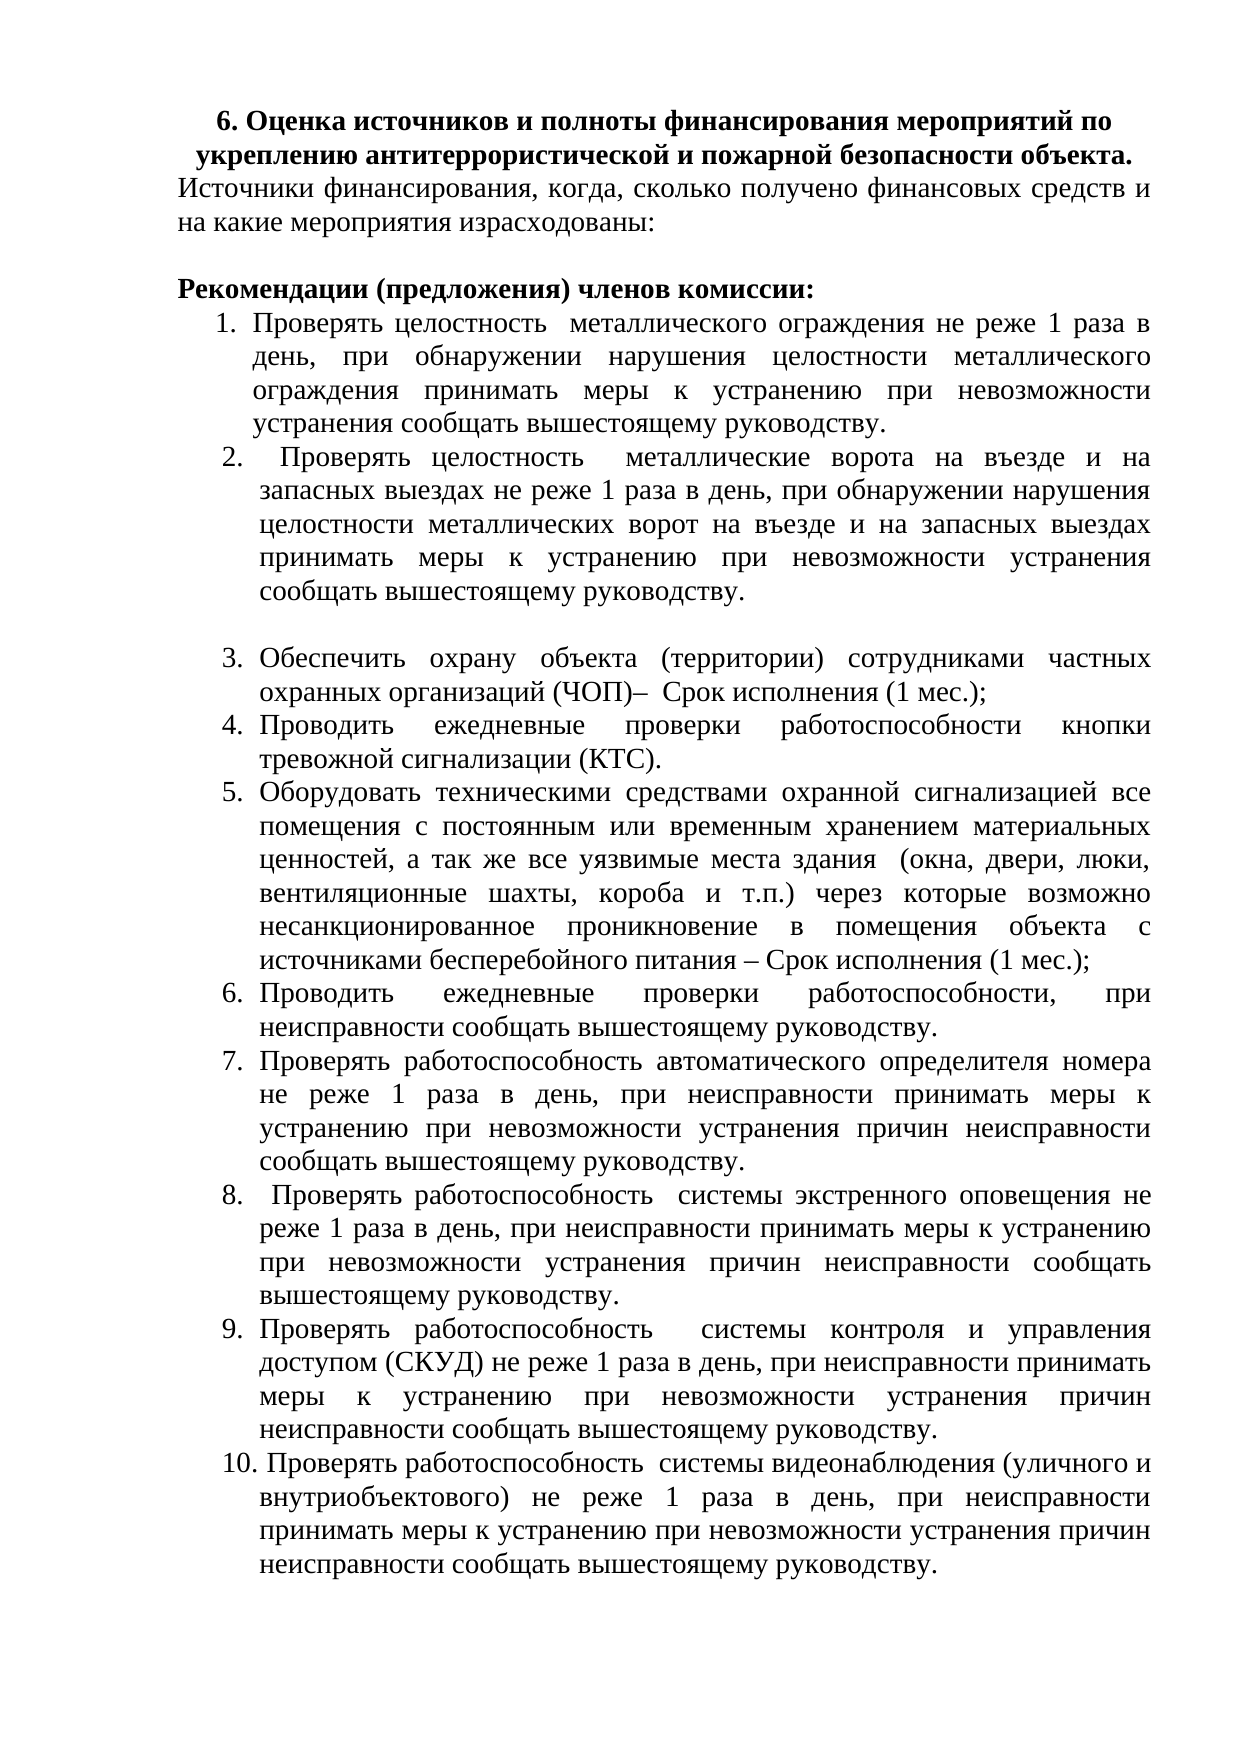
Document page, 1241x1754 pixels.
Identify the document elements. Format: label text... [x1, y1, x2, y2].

text укреплению антитеррористической и пожарной безопасности объекта. [177, 137, 1152, 171]
list Проверять работоспособность системы контроля и управления доступом (СКУД) не реже 1 раза в день, при неисправности принимать меры к устранению при невозможности устранения причин неисправности сообщать вышестоящему руководству. [222, 1311, 1152, 1445]
list Проводить ежедневные проверки работоспособности кнопки тревожной сигнализации (КТС). [222, 707, 1152, 774]
list Проверять целостность металлические ворота на въезде и на запасных выездах не реже 1 раза в день, при обнаружении нарушения целостности металлических ворот на въезде и на запасных выездах принимать меры к устранению при невозможности устранения сообщать вышестоящему руководству. [222, 439, 1152, 607]
text 6. Оценка источников и полноты финансирования мероприятий по [177, 103, 1152, 137]
list Проверять целостность металлического ограждения не реже 1 раза в день, при обнаружении нарушения целостности металлического ограждения принимать меры к устранению при невозможности устранения сообщать вышестоящему руководству. [215, 305, 1152, 439]
text Рекомендации (предложения) членов комиссии: [177, 271, 1152, 305]
list Проверять работоспособность системы видеонаблюдения (уличного и внутриобъектового) не реже 1 раза в день, при неисправности принимать меры к устранению при невозможности устранения причин неисправности сообщать вышестоящему руководству. [222, 1445, 1152, 1579]
list Обеспечить охрану объекта (территории) сотрудниками частных охранных организаций (ЧОП)– Срок исполнения (1 мес.); [222, 640, 1152, 707]
list Проверять работоспособность системы экстренного оповещения не реже 1 раза в день, при неисправности принимать меры к устранению при невозможности устранения причин неисправности сообщать вышестоящему руководству. [222, 1177, 1152, 1311]
text Источники финансирования, когда, сколько получено финансовых средств и на какие мероприятия израсходованы: [177, 171, 1152, 238]
list Проводить ежедневные проверки работоспособности, при неисправности сообщать вышестоящему руководству. [222, 976, 1152, 1043]
list Оборудовать техническими средствами охранной сигнализацией все помещения с постоянным или временным хранением материальных ценностей, а так же все уязвимые места здания (окна, двери, люки, вентиляционные шахты, короба и т.п.) через которые возможно несанкционированное проникновение в помещения объекта с источниками бесперебойного питания – Срок исполнения (1 мес.); [222, 774, 1152, 976]
list Проверять работоспособность автоматического определителя номера не реже 1 раза в день, при неисправности принимать меры к устранению при невозможности устранения причин неисправности сообщать вышестоящему руководству. [222, 1043, 1152, 1177]
